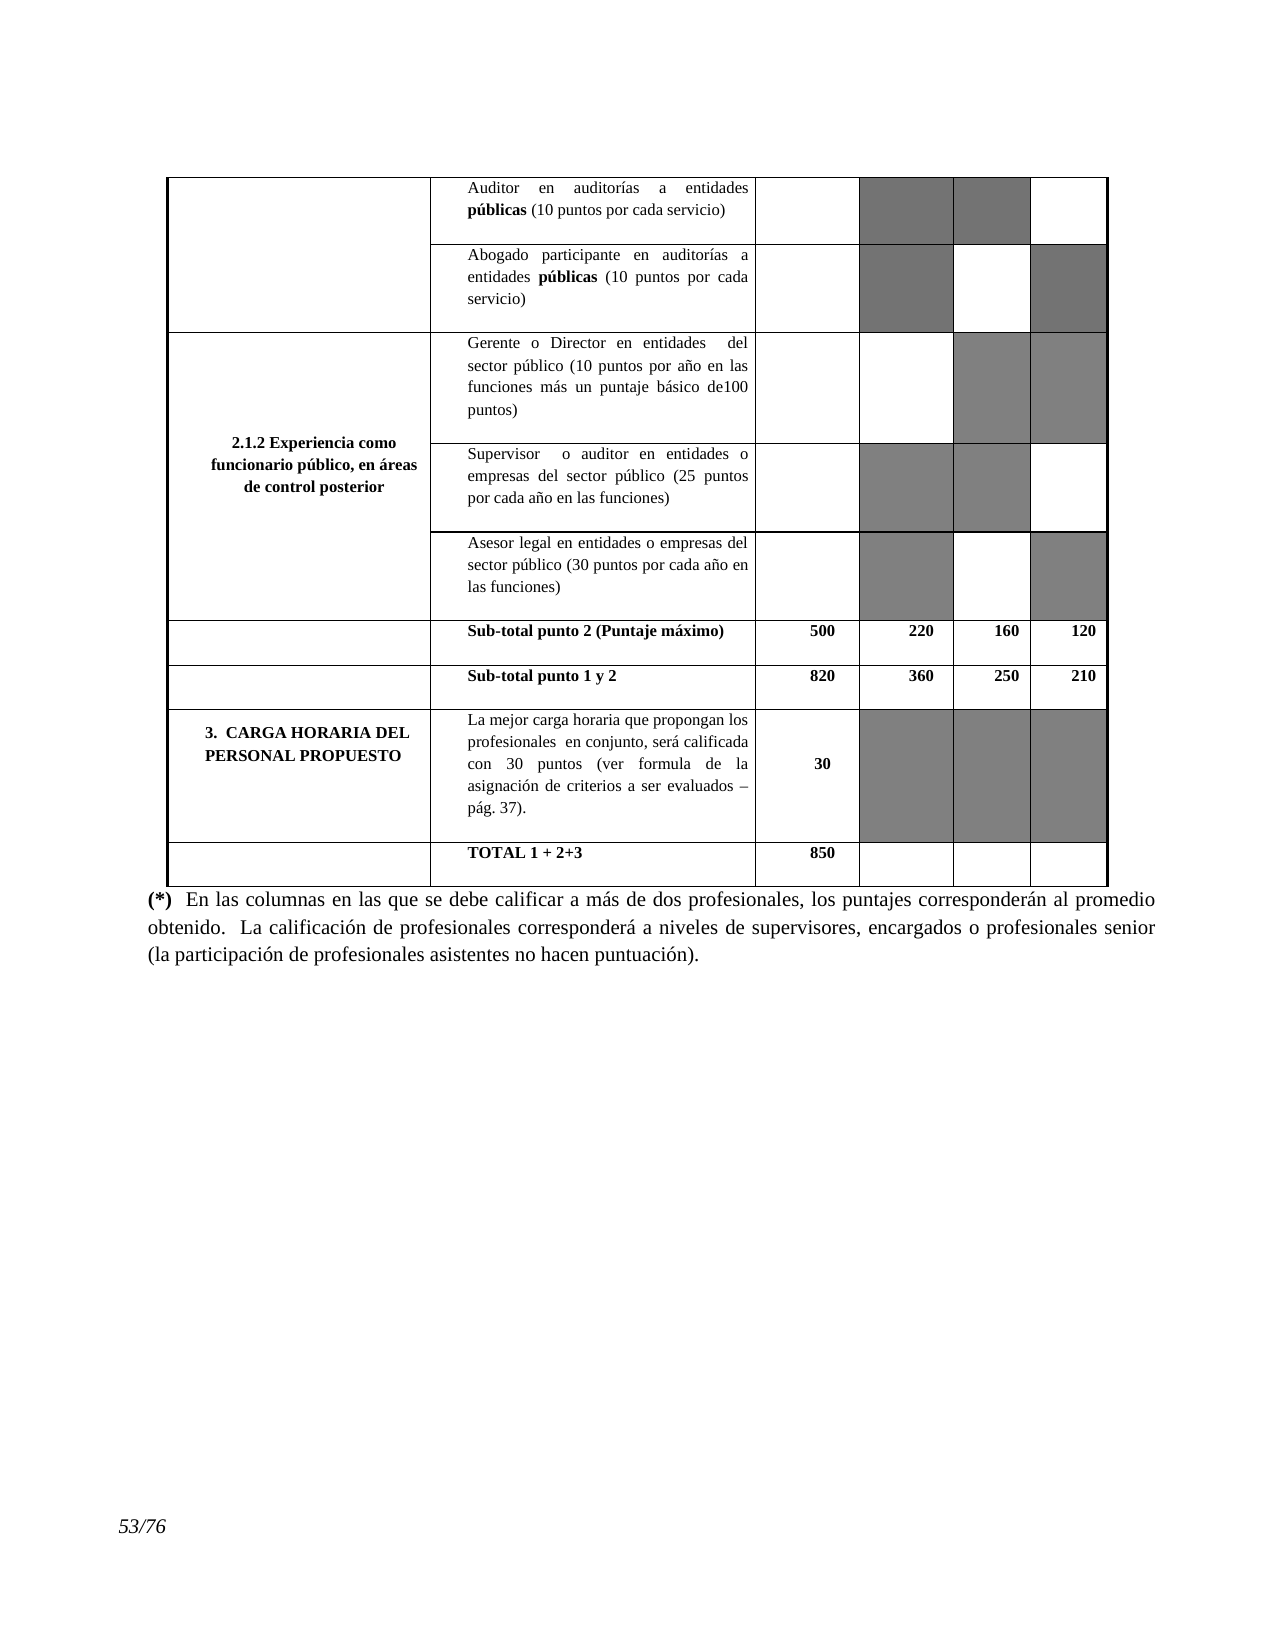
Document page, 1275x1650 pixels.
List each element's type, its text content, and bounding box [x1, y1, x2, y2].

table_cell Auditor en auditorías a entidades públicas (10 puntos por cada servicio) [431, 178, 755, 244]
table_cell 210 [1031, 666, 1106, 709]
table_cell [756, 533, 859, 620]
table_cell 3. CARGA HORARIA DEL PERSONAL PROPUESTO [169, 710, 430, 842]
table_cell [860, 178, 953, 244]
table_cell Abogado participante en auditorías a entidades públicas (10 puntos por cada servicio) [431, 245, 755, 332]
table_cell [1031, 333, 1106, 443]
table_cell [1031, 710, 1106, 842]
table_cell [860, 444, 953, 531]
table_cell [169, 621, 430, 664]
table_cell 120 [1031, 621, 1106, 664]
table_cell [954, 245, 1030, 332]
table_cell [954, 843, 1030, 886]
table_cell [1031, 533, 1106, 620]
table_cell 850 [756, 843, 859, 886]
table_cell Asesor legal en entidades o empresas del sector público (30 puntos por cada año en las funciones) [431, 533, 755, 620]
table_cell 2.1.2 Experiencia como funcionario público, en áreas de control posterior [169, 333, 430, 620]
table_cell [756, 245, 859, 332]
table_cell [169, 843, 430, 886]
table_cell [1031, 178, 1106, 244]
table_cell [860, 245, 953, 332]
table_cell TOTAL 1 + 2+3 [431, 843, 755, 886]
table_cell Sub-total punto 1 y 2 [431, 666, 755, 709]
table_cell [756, 178, 859, 244]
table_cell [756, 333, 859, 443]
table_cell 160 [954, 621, 1030, 664]
table_cell Sub-total punto 2 (Puntaje máximo) [431, 621, 755, 664]
table_cell [1031, 245, 1106, 332]
table_cell 360 [860, 666, 953, 709]
table_cell [860, 533, 953, 620]
table_cell [954, 710, 1030, 842]
table_cell [954, 533, 1030, 620]
table_cell [954, 333, 1030, 443]
table_cell 500 [756, 621, 859, 664]
table_cell [860, 710, 953, 842]
table_cell 220 [860, 621, 953, 664]
table_cell [169, 666, 430, 709]
table_cell [860, 843, 953, 886]
table_cell [756, 444, 859, 531]
table_cell [954, 178, 1030, 244]
table_cell La mejor carga horaria que propongan los profesionales en conjunto, será calificada con 30 puntos (ver formula de la asignación de criterios a ser evaluados – pág. 37). [431, 710, 755, 842]
table_cell [954, 444, 1030, 531]
table_cell 820 [756, 666, 859, 709]
text (*) En las columnas en las que se debe calificar a más de dos profesionales, los puntajes corresponderán al promedio obtenido. La calificación de profesionales corresponderá a niveles de supervisores, encargados o profesionales senior (la participación de profesionales asistentes no hacen puntuación). [148, 887, 1157, 966]
table_cell [1031, 444, 1106, 531]
table_cell 250 [954, 666, 1030, 709]
table_cell [860, 333, 953, 443]
table_cell Supervisor o auditor en entidades o empresas del sector público (25 puntos por cada año en las funciones) [431, 444, 755, 531]
table_cell Gerente o Director en entidades del sector público (10 puntos por año en las funciones más un puntaje básico de100 puntos) [431, 333, 755, 443]
table_cell [1031, 843, 1106, 886]
table_cell 30 [756, 710, 859, 842]
